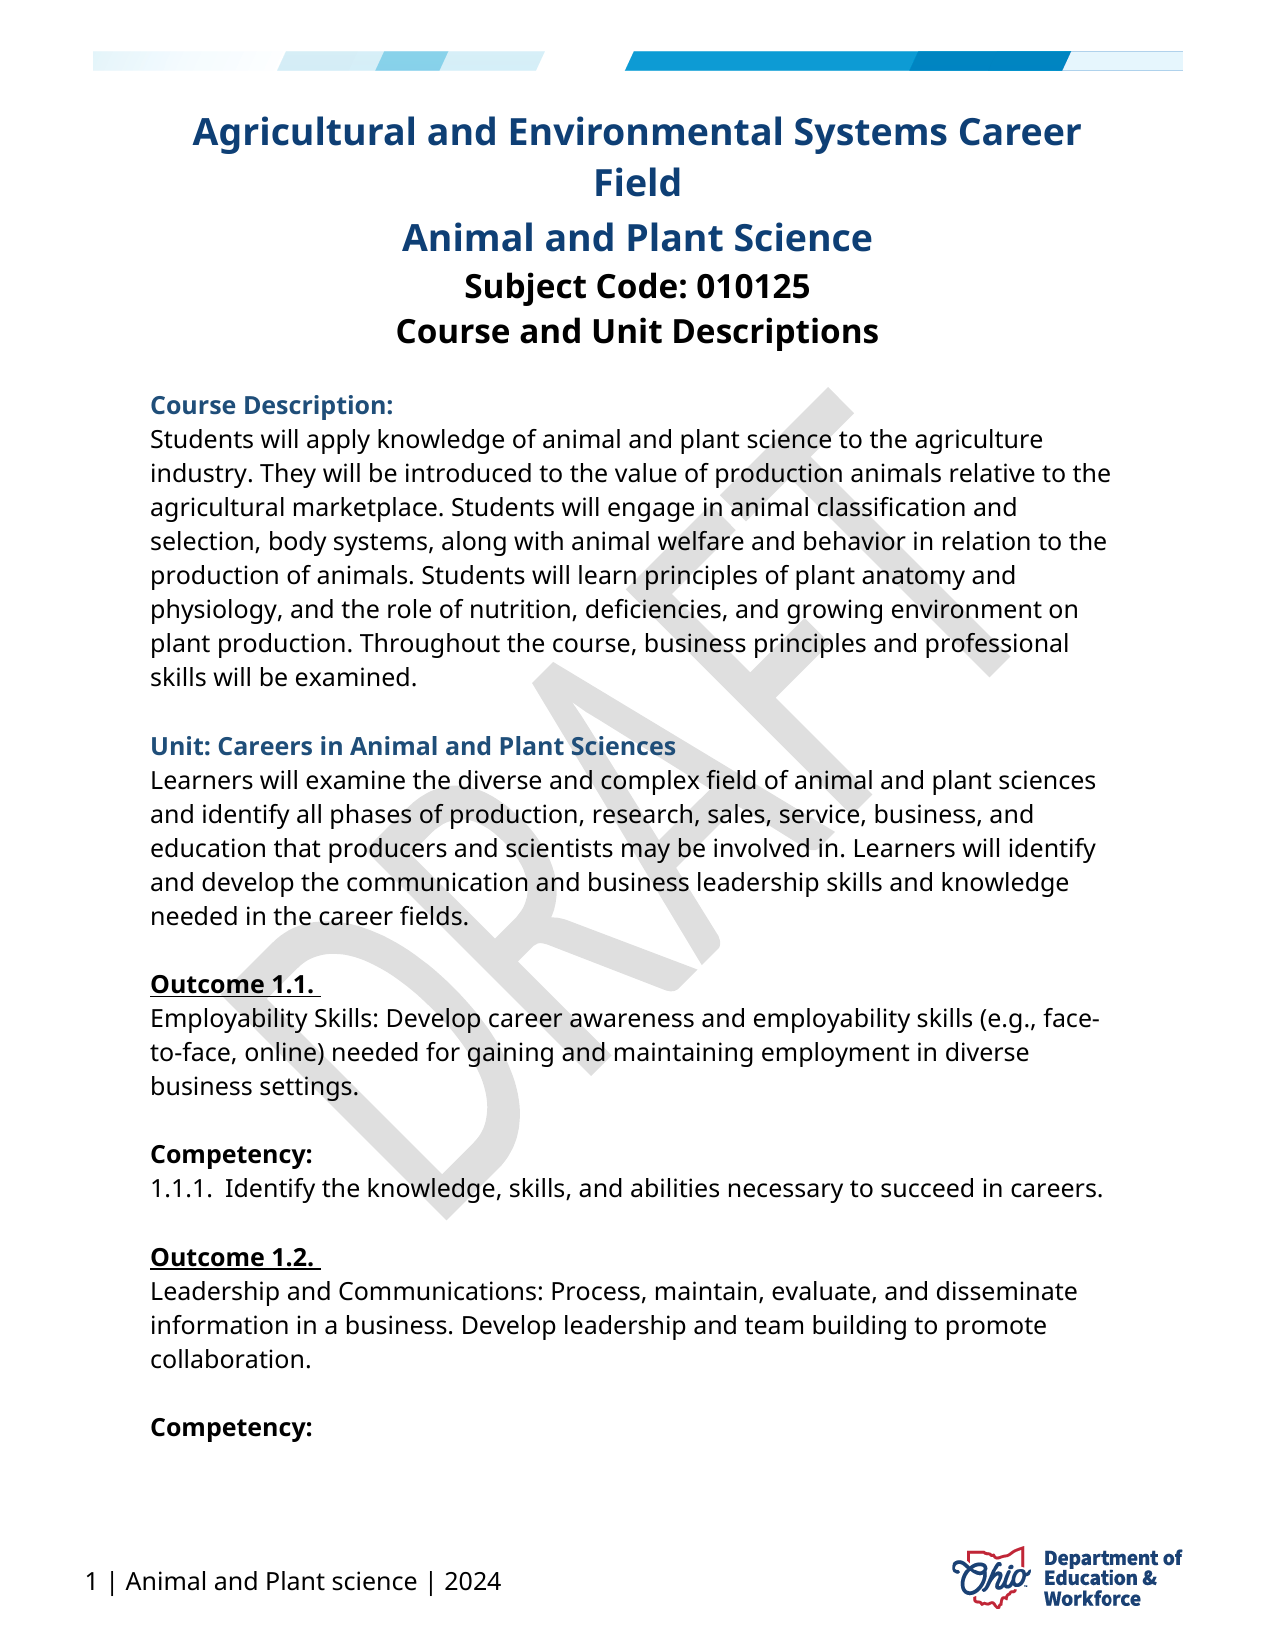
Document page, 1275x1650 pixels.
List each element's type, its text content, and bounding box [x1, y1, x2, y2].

subtitle Agricultural and Environmental Systems Career Field [150, 105, 1125, 207]
subtitle Animal and Plant Science [150, 212, 1125, 263]
text Competency: [150, 1137, 1125, 1171]
text Learners will examine the diverse and complex field of animal and plant sciences and identify all phases of production, research, sales, service, business, and education that producers and scientists may be involved in. Learners will identify and develop the communication and business leadership skills and knowledge needed in the career fields. [150, 762, 1125, 933]
text Outcome 1.1. [150, 967, 1125, 1001]
picture [8, 19, 1267, 1647]
text Outcome 1.2. [150, 1239, 1125, 1273]
text Employability Skills: Develop career awareness and employability skills (e.g., face-to-face, online) needed for gaining and maintaining employment in diverse business settings. [150, 1001, 1125, 1103]
text Leadership and Communications: Process, maintain, evaluate, and disseminate information in a business. Develop leadership and team building to promote collaboration. [150, 1273, 1125, 1375]
text 1.1.1. Identify the knowledge, skills, and abilities necessary to succeed in careers. [150, 1171, 1125, 1205]
text Unit: Careers in Animal and Plant Sciences [150, 728, 1125, 762]
text Students will apply knowledge of animal and plant science to the agriculture industry. They will be introduced to the value of production animals relative to the agricultural marketplace. Students will engage in animal classification and selection, body systems, along with animal welfare and behavior in relation to the production of animals. Students will learn principles of plant anatomy and physiology, and the role of nutrition, deficiencies, and growing environment on plant production. Throughout the course, business principles and professional skills will be examined. [150, 422, 1125, 694]
text Course Description: [150, 388, 1125, 422]
text Subject Code: 010125 [150, 263, 1125, 308]
text Course and Unit Descriptions [150, 308, 1125, 353]
text Competency: [150, 1409, 1125, 1443]
